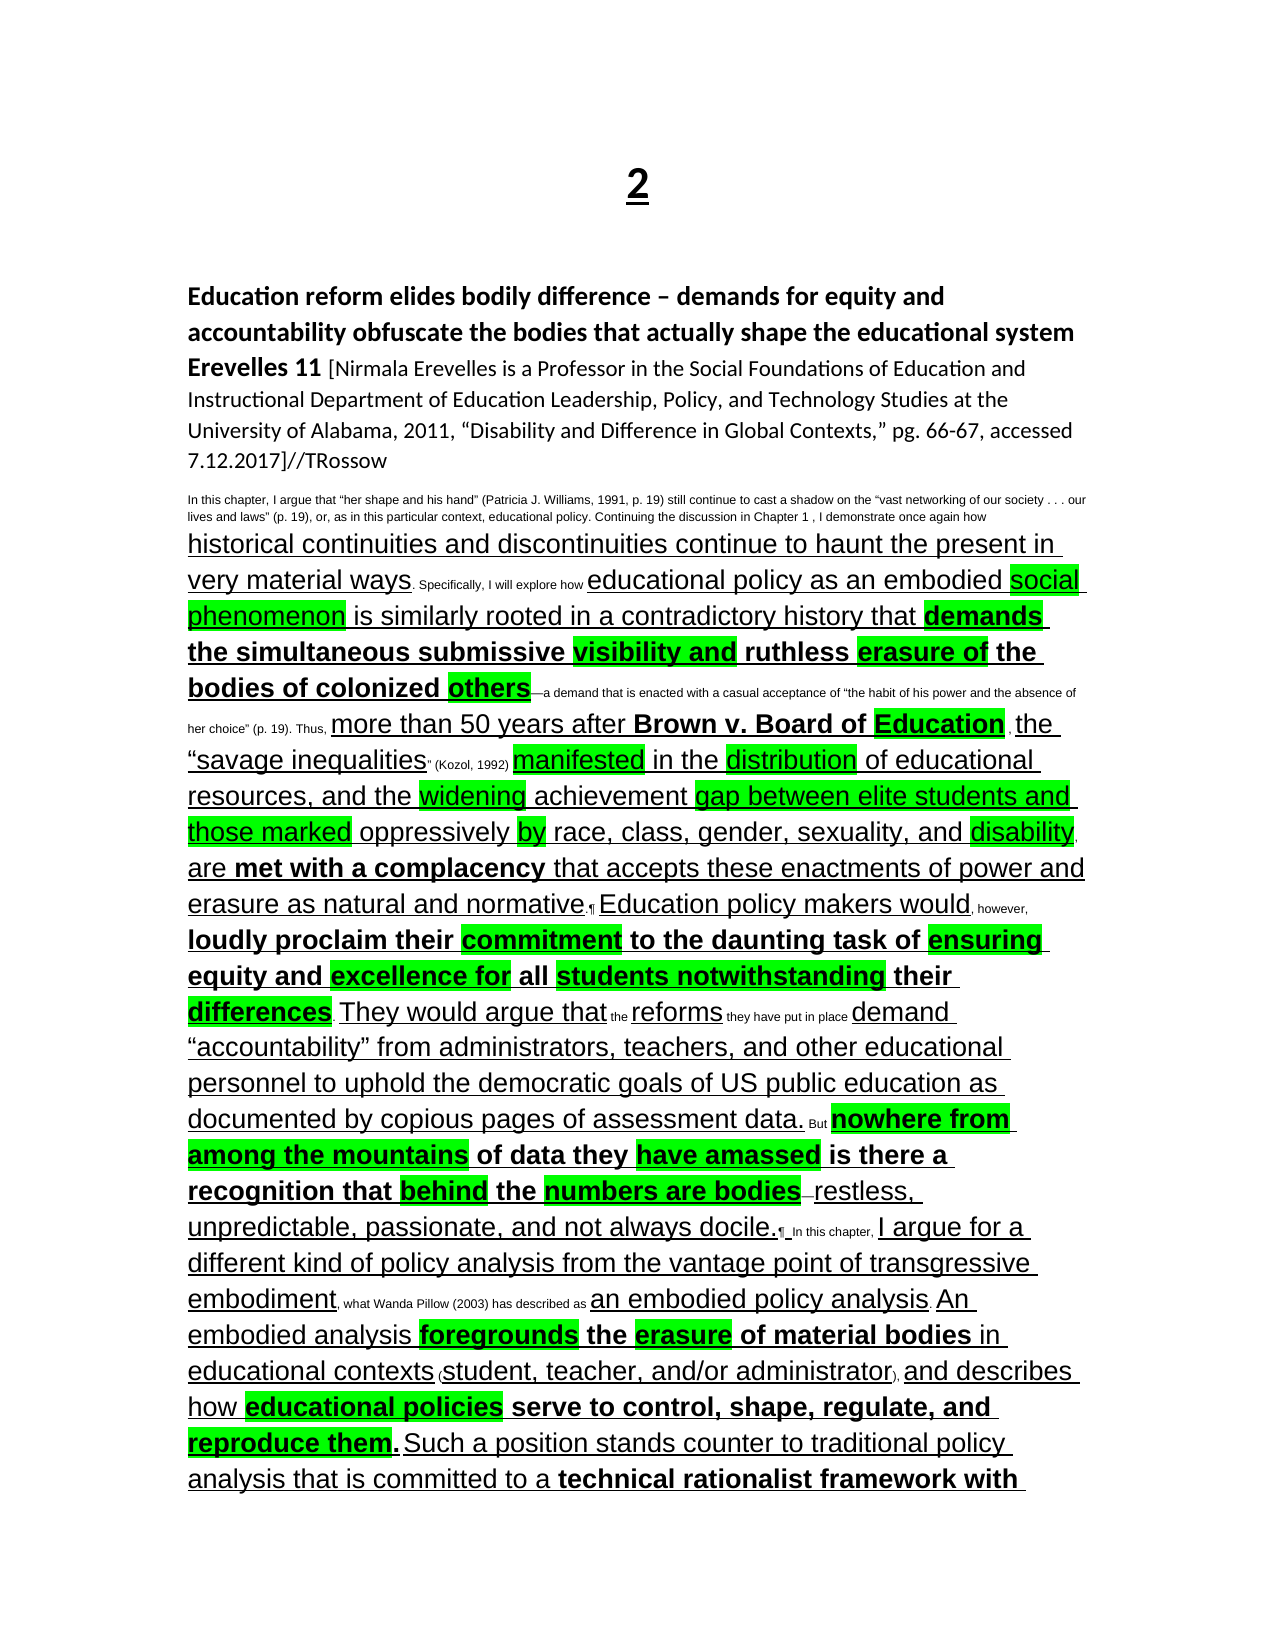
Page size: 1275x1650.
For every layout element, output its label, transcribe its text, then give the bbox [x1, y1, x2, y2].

subtitle Education reform elides bodily difference – demands for equity and accountability obfuscate the bodies that actually shape the educational system [187, 279, 1087, 348]
text Erevelles 11 [Nirmala Erevelles is a Professor in the Social Foundations of Education and Instructional Department of Education Leadership, Policy, and Technology Studies at the University of Alabama, 2011, “Disability and Difference in Global Contexts,” pg. 66-67, accessed 7.12.2017]//TRossow [187, 350, 1087, 474]
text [187, 493, 1087, 1494]
subtitle 2 [187, 154, 1087, 210]
